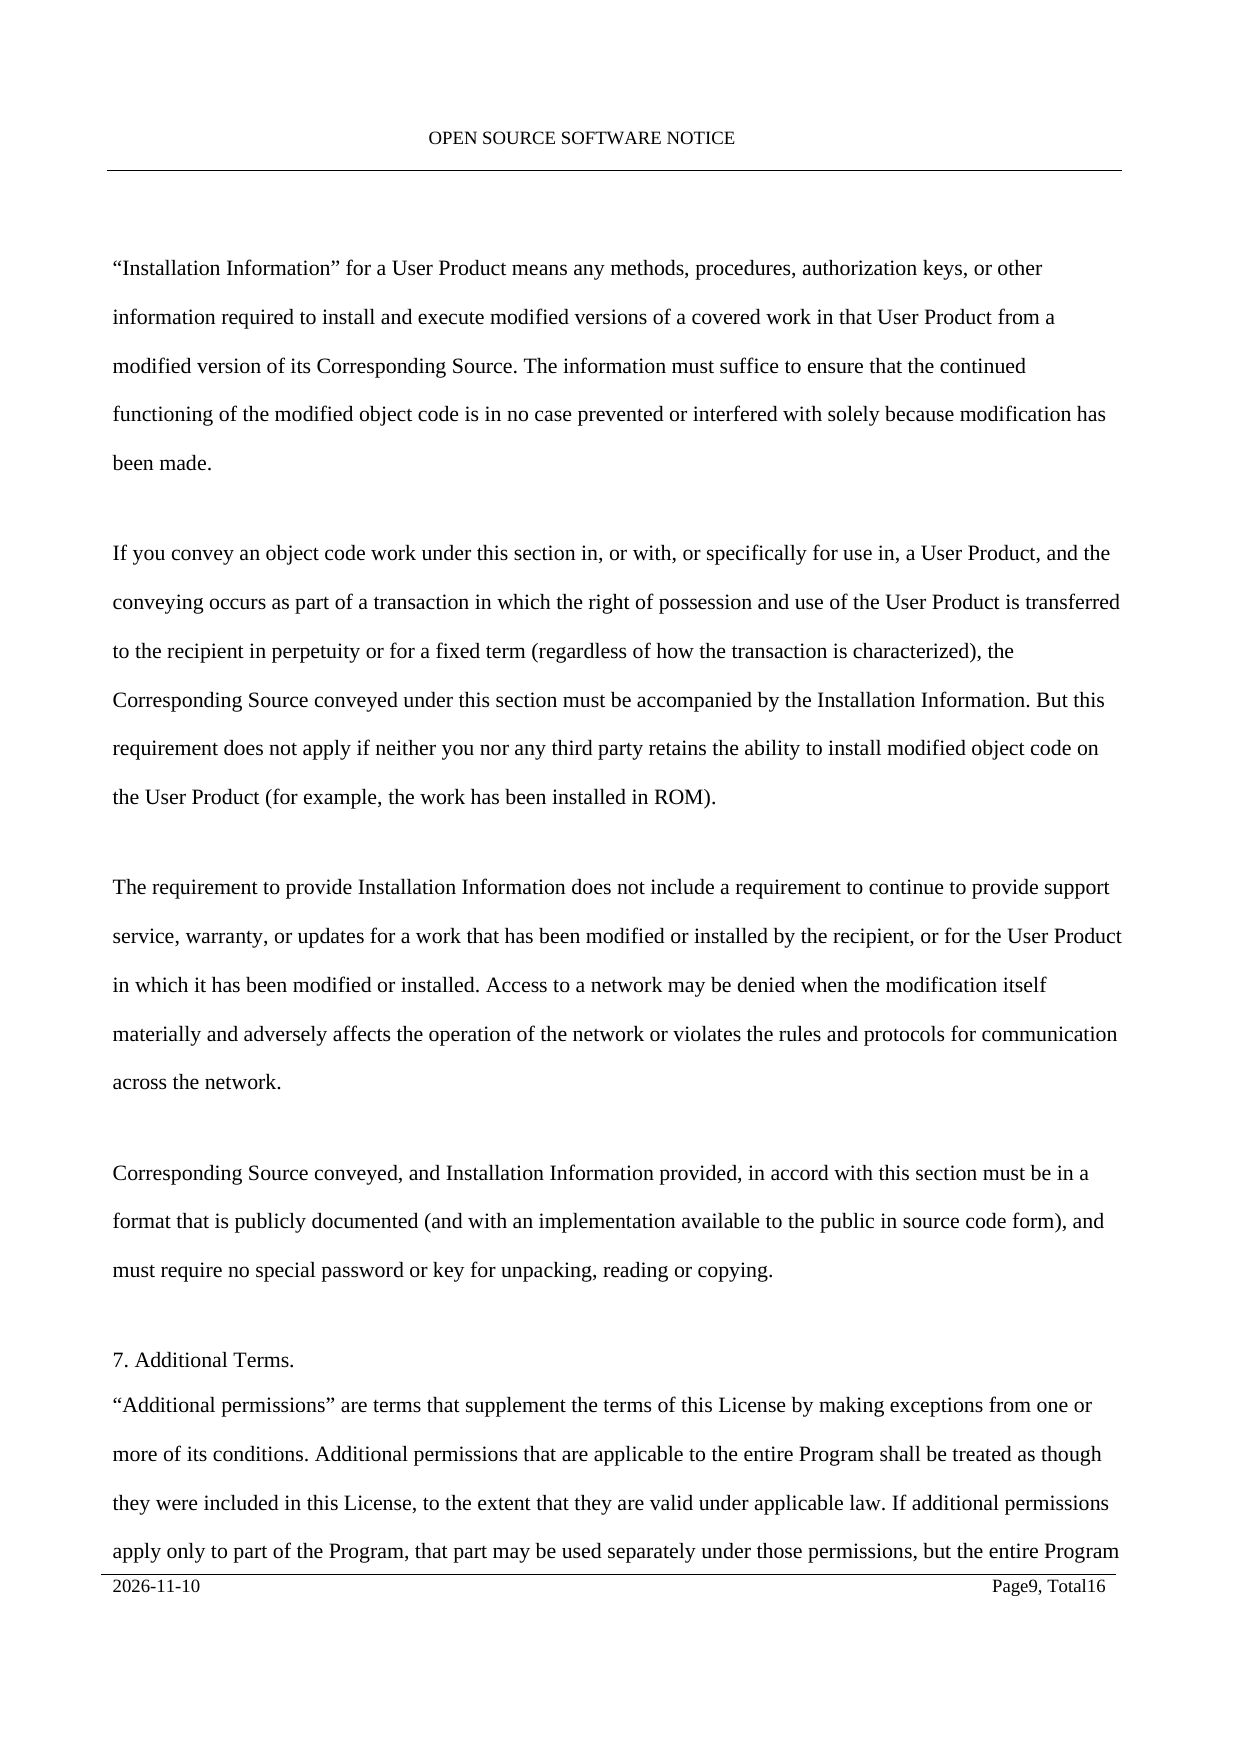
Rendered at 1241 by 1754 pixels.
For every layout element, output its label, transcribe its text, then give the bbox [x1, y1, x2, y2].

text If you convey an object code work under this section in, or with, or specifically for use in, a User Product, and the conveying occurs as part of a transaction in which the right of possession and use of the User Product is transferred to the recipient in perpetuity or for a fixed term (regardless of how the transaction is characterized), the Corresponding Source conveyed under this section must be accompanied by the Installation Information. But this requirement does not apply if neither you nor any third party retains the ability to install modified object code on the User Product (for example, the work has been installed in ROM). [112, 537, 1128, 813]
text 7. Additional Terms. [112, 1343, 1128, 1376]
text Corresponding Source conveyed, and Installation Information provided, in accord with this section must be in a format that is publicly documented (and with an implementation available to the public in source code form), and must require no special password or key for unpacking, reading or copying. [112, 1156, 1128, 1286]
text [112, 1389, 1128, 1567]
text “Installation Information” for a User Product means any methods, procedures, authorization keys, or other information required to install and execute modified versions of a covered work in that User Product from a modified version of its Corresponding Source. The information must suffice to ensure that the continued functioning of the modified object code is in no case prevented or interfered with solely because modification has been made. [112, 251, 1128, 479]
text The requirement to provide Installation Information does not include a requirement to continue to provide support service, warranty, or updates for a work that has been modified or installed by the recipient, or for the User Product in which it has been modified or installed. Access to a network may be denied when the modification itself materially and adversely affects the operation of the network or violates the rules and protocols for communication across the network. [112, 871, 1128, 1098]
